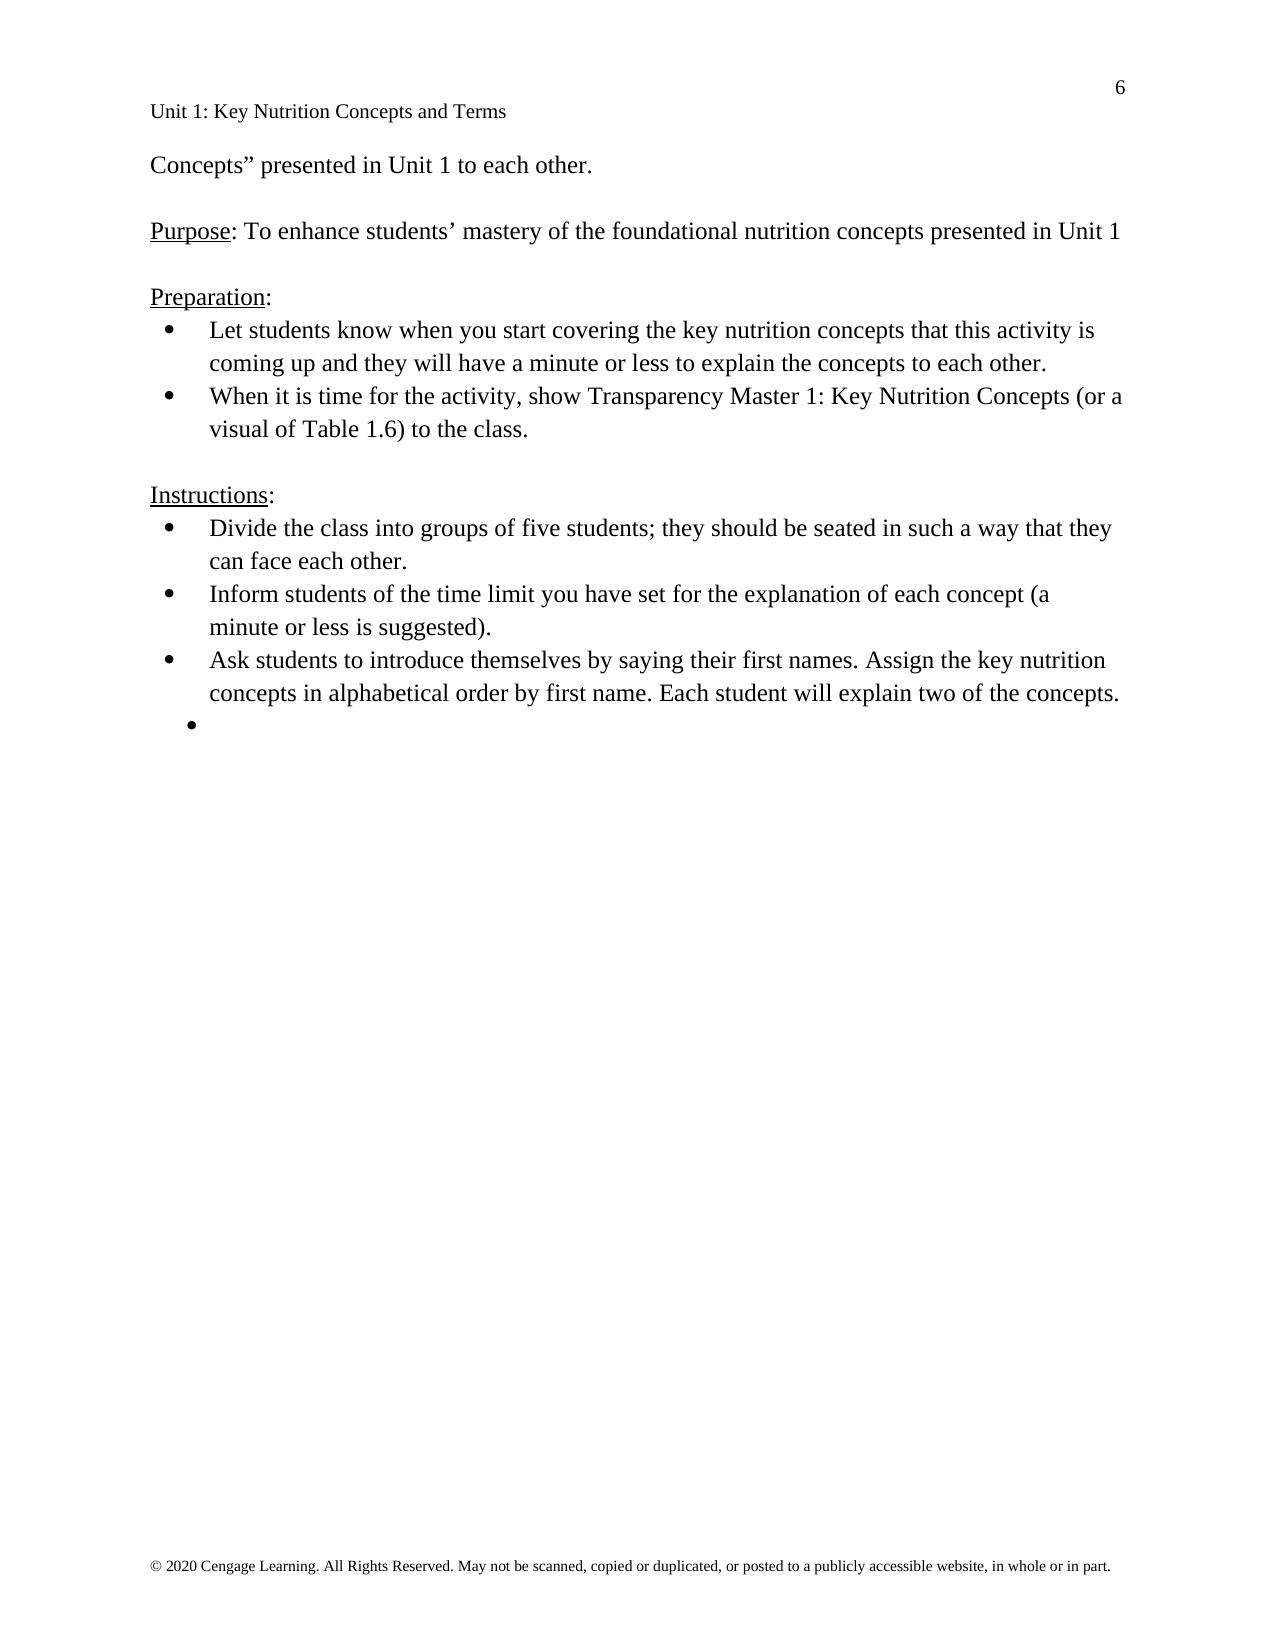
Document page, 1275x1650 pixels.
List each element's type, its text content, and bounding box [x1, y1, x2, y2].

text Instructions: [150, 480, 1125, 509]
list Ask students to introduce themselves by saying their first names. Assign the key nutrition concepts in alphabetical order by first name. Each student will explain two of the concepts. [165, 645, 1125, 707]
list Divide the class into groups of five students; they should be seated in such a way that they can face each other. [165, 513, 1125, 575]
list Let students know when you start covering the key nutrition concepts that this activity is coming up and they will have a minute or less to explain the concepts to each other. [165, 315, 1125, 377]
list When it is time for the activity, show Transparency Master 1: Key Nutrition Concepts (or a visual of Table 1.6) to the class. [165, 381, 1125, 443]
text Purpose: To enhance students’ mastery of the foundational nutrition concepts presented in Unit 1 [150, 216, 1125, 245]
list Inform students of the time limit you have set for the explanation of each concept (a minute or less is suggested). [165, 579, 1125, 641]
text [150, 150, 1125, 179]
text Preparation: [150, 282, 1125, 311]
